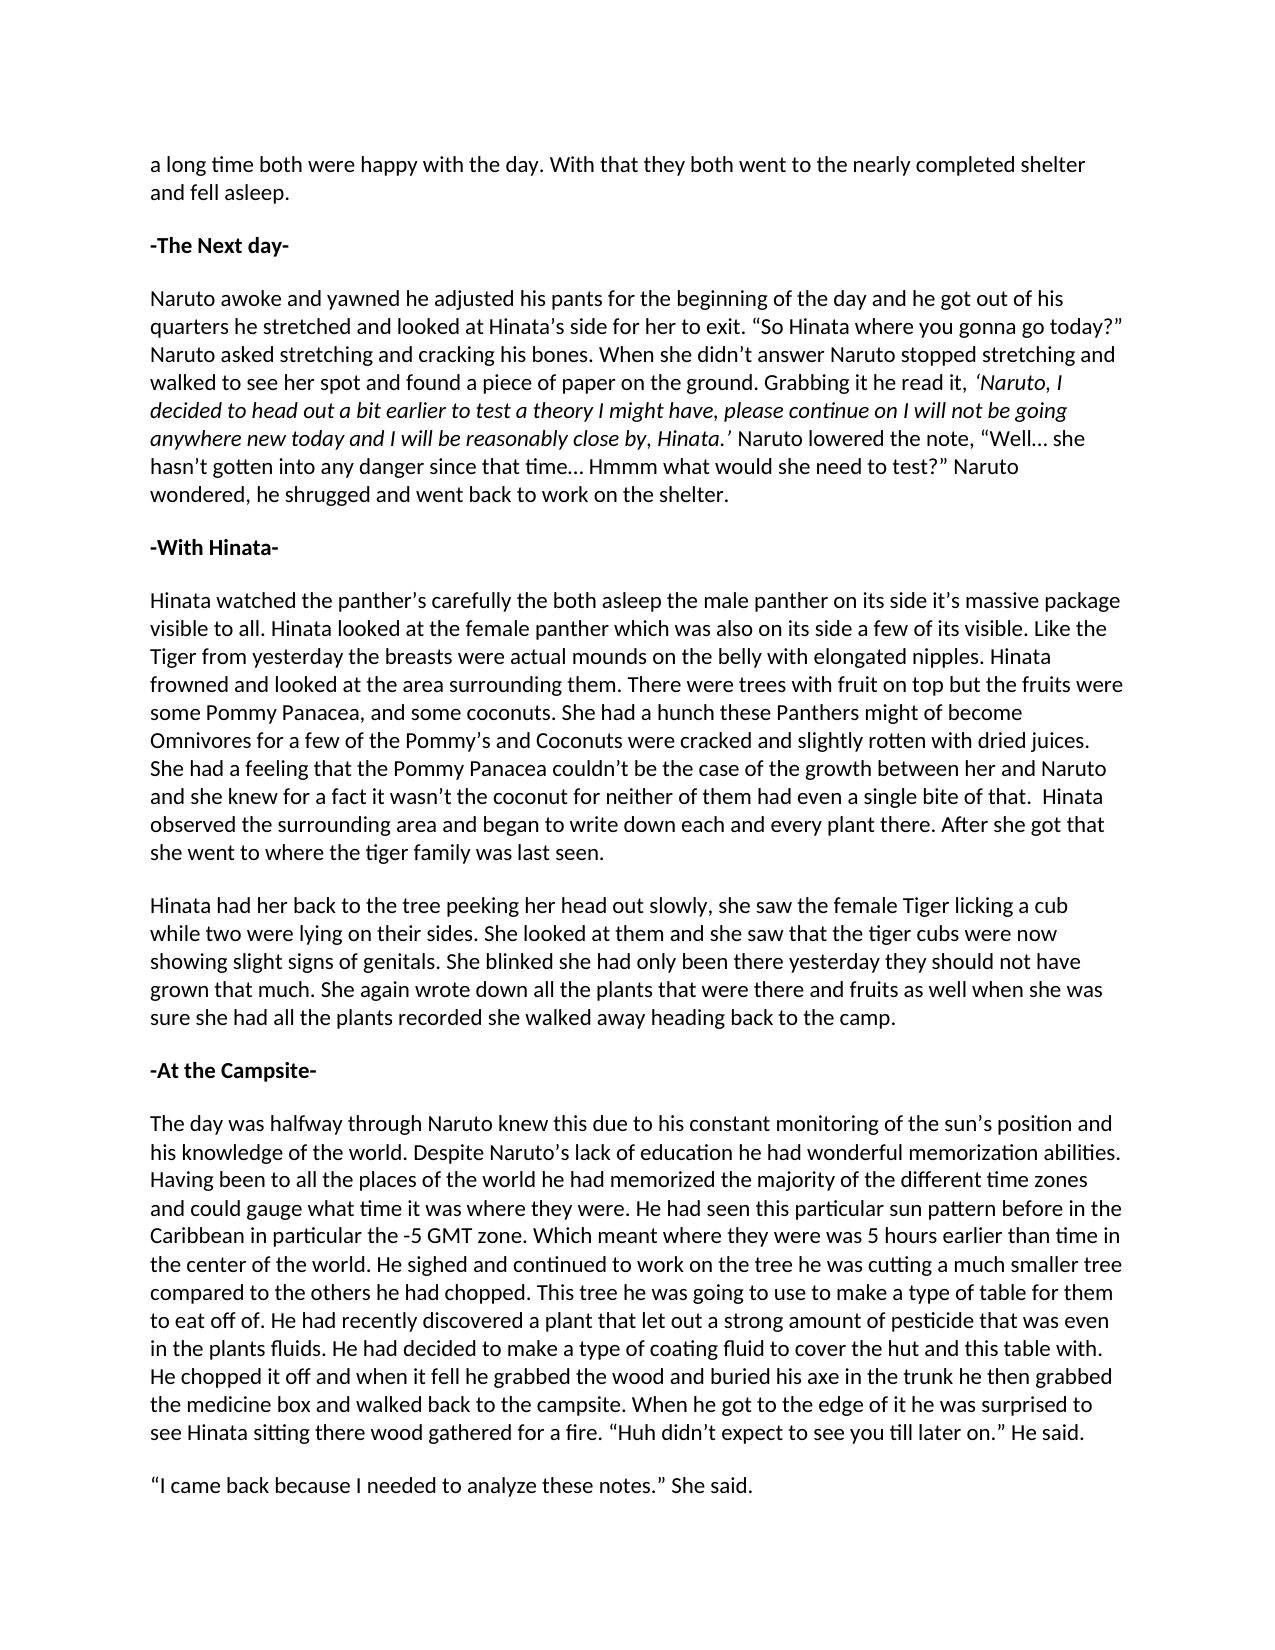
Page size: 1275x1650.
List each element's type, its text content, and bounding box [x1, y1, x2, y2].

text Hinata had her back to the tree peeking her head out slowly, she saw the female Tiger licking a cub while two were lying on their sides. She looked at them and she saw that the tiger cubs were now showing slight signs of genitals. She blinked she had only been there yesterday they should not have grown that much. She again wrote down all the plants that were there and fruits as well when she was sure she had all the plants recorded she walked away heading back to the camp. [150, 891, 1125, 1032]
text -The Next day- [150, 231, 1125, 259]
text Hinata watched the panther’s carefully the both asleep the male panther on its side it’s massive package visible to all. Hinata looked at the female panther which was also on its side a few of its visible. Like the Tiger from yesterday the breasts were actual mounds on the belly with elongated nipples. Hinata frowned and looked at the area surrounding them. There were trees with fruit on top but the fruits were some Pommy Panacea, and some coconuts. She had a hunch these Panthers might of become Omnivores for a few of the Pommy’s and Coconuts were cracked and slightly rotten with dried juices. She had a feeling that the Pommy Panacea couldn’t be the case of the growth between her and Naruto and she knew for a fact it wasn’t the coconut for neither of them had even a single bite of that. Hinata observed the surrounding area and began to write down each and every plant there. After she got that she went to where the tiger family was last seen. [150, 586, 1125, 866]
text The day was halfway through Naruto knew this due to his constant monitoring of the sun’s position and his knowledge of the world. Despite Naruto’s lack of education he had wonderful memorization abilities. Having been to all the places of the world he had memorized the majority of the different time zones and could gauge what time it was where they were. He had seen this particular sun pattern before in the Caribbean in particular the -5 GMT zone. Which meant where they were was 5 hours earlier than time in the center of the world. He sighed and continued to work on the tree he was cutting a much smaller tree compared to the others he had chopped. This tree he was going to use to make a type of table for them to eat off of. He had recently discovered a plant that let out a strong amount of pesticide that was even in the plants fluids. He had decided to make a type of coating fluid to cover the hut and this table with. He chopped it off and when it fell he grabbed the wood and buried his axe in the trunk he then grabbed the medicine box and walked back to the campsite. When he got to the edge of it he was surprised to see Hinata sitting there wood gathered for a fire. “Huh didn’t expect to see you till later on.” He said. [150, 1109, 1125, 1446]
text -At the Campsite- [150, 1057, 1125, 1084]
text -With Hinata- [150, 533, 1125, 561]
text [150, 150, 1125, 206]
text Naruto awoke and yawned he adjusted his pants for the beginning of the day and he got out of his quarters he stretched and looked at Hinata’s side for her to exit. “So Hinata where you gonna go today?” Naruto asked stretching and cracking his bones. When she didn’t answer Naruto stopped stretching and walked to see her spot and found a piece of paper on the ground. Grabbing it he read it, ‘Naruto, I decided to head out a bit earlier to test a theory I might have, please continue on I will not be going anywhere new today and I will be reasonably close by, Hinata.’ Naruto lowered the note, “Well… she hasn’t gotten into any danger since that time… Hmmm what would she need to test?” Naruto wondered, he shrugged and went back to work on the shelter. [150, 284, 1125, 508]
text “I came back because I needed to analyze these notes.” She said. [150, 1471, 1125, 1499]
